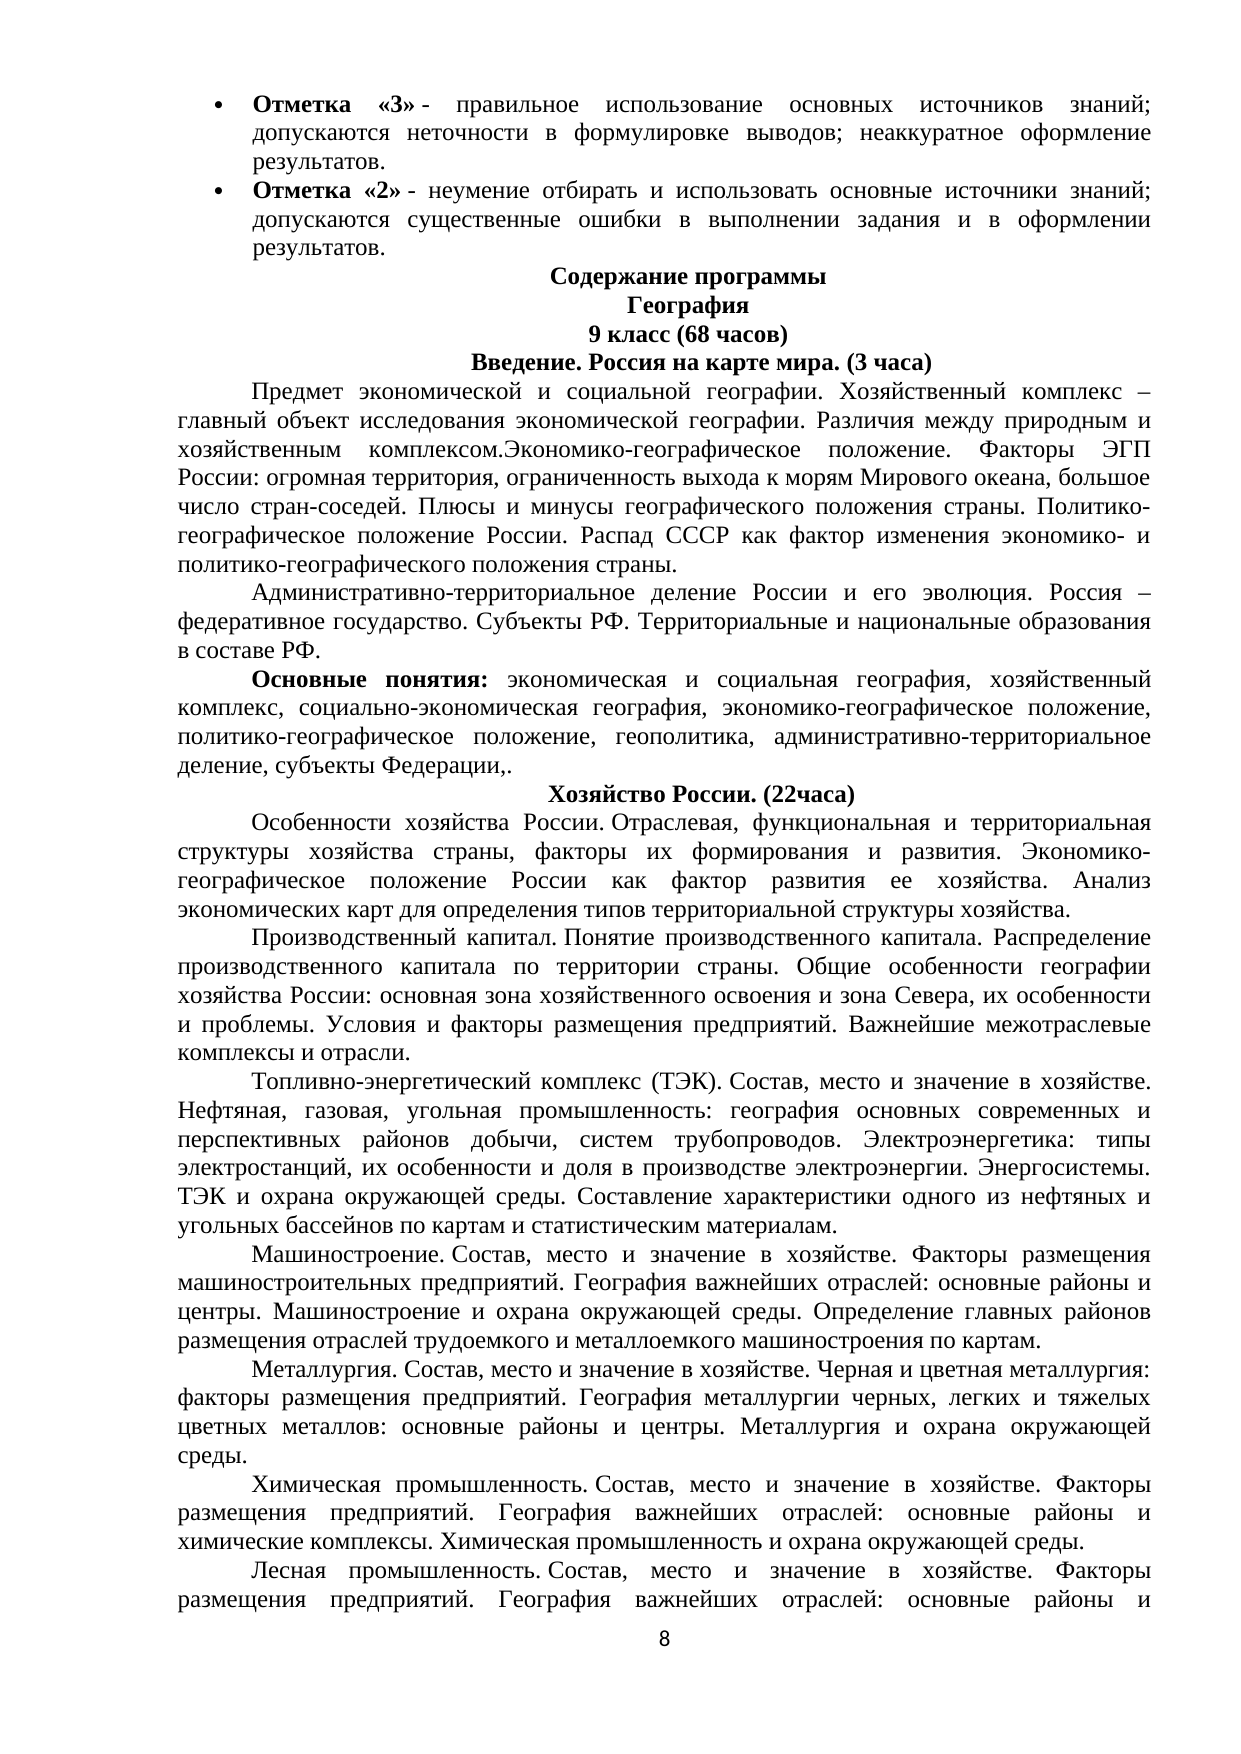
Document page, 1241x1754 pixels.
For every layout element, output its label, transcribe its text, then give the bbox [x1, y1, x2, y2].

text Основные понятия: экономическая и социальная география, хозяйственный комплекс, социально-экономическая география, экономико-географическое положение, политико-географическое положение, геополитика, административно-территориальное деление, субъекты Федерации,. [177, 664, 1152, 779]
text Административно-территориальное деление России и его эволюция. Россия – федеративное государство. Субъекты РФ. Территориальные и национальные образования в составе РФ. [177, 577, 1152, 664]
text Металлургия. Состав, место и значение в хозяйстве. Черная и цветная металлургия: факторы размещения предприятий. География металлургии черных, легких и тяжелых цветных металлов: основные районы и центры. Металлургия и охрана окружающей среды. [177, 1354, 1152, 1469]
list Отметка «3» - правильное использование основных источников знаний; допускаются неточности в формулировке выводов; неаккуратное оформление результатов. [215, 89, 1152, 175]
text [177, 1555, 1152, 1612]
text 9 класс (68 часов) [177, 319, 1152, 347]
text Содержание программы [177, 261, 1152, 290]
text Хозяйство России. (22часа) [177, 779, 1152, 807]
text Машиностроение. Состав, место и значение в хозяйстве. Факторы размещения машиностроительных предприятий. География важнейших отраслей: основные районы и центры. Машиностроение и охрана окружающей среды. Определение главных районов размещения отраслей трудоемкого и металлоемкого машиностроения по картам. [177, 1239, 1152, 1354]
list Отметка «2» - неумение отбирать и использовать основные источники знаний; допускаются существенные ошибки в выполнении задания и в оформлении результатов. [215, 175, 1152, 261]
text Химическая промышленность. Состав, место и значение в хозяйстве. Факторы размещения предприятий. География важнейших отраслей: основные районы и химические комплексы. Химическая промышленность и охрана окружающей среды. [177, 1469, 1152, 1555]
text Предмет экономической и социальной географии. Хозяйственный комплекс – главный объект исследования экономической географии. Различия между природным и хозяйственным комплексом.Экономико-географическое положение. Факторы ЭГП России: огромная территория, ограниченность выхода к морям Мирового океана, большое число стран-соседей. Плюсы и минусы географического положения страны. Политико-географическое положение России. Распад СССР как фактор изменения экономико- и политико-географического положения страны. [177, 376, 1152, 577]
text Топливно-энергетический комплекс (ТЭК). Состав, место и значение в хозяйстве. Нефтяная, газовая, угольная промышленность: география основных современных и перспективных районов добычи, систем трубопроводов. Электроэнергетика: типы электростанций, их особенности и доля в производстве электроэнергии. Энергосистемы. ТЭК и охрана окружающей среды. Составление характеристики одного из нефтяных и угольных бассейнов по картам и статистическим материалам. [177, 1066, 1152, 1239]
text Особенности хозяйства России. Отраслевая, функциональная и территориальная структуры хозяйства страны, факторы их формирования и развития. Экономико-географическое положение России как фактор развития ее хозяйства. Анализ экономических карт для определения типов территориальной структуры хозяйства. [177, 807, 1152, 922]
text География [177, 290, 1152, 319]
text Введение. Россия на карте мира. (3 часа) [177, 347, 1152, 376]
text Производственный капитал. Понятие производственного капитала. Распределение производственного капитала по территории страны. Общие особенности географии хозяйства России: основная зона хозяйственного освоения и зона Севера, их особенности и проблемы. Условия и факторы размещения предприятий. Важнейшие межотраслевые комплексы и отрасли. [177, 922, 1152, 1066]
